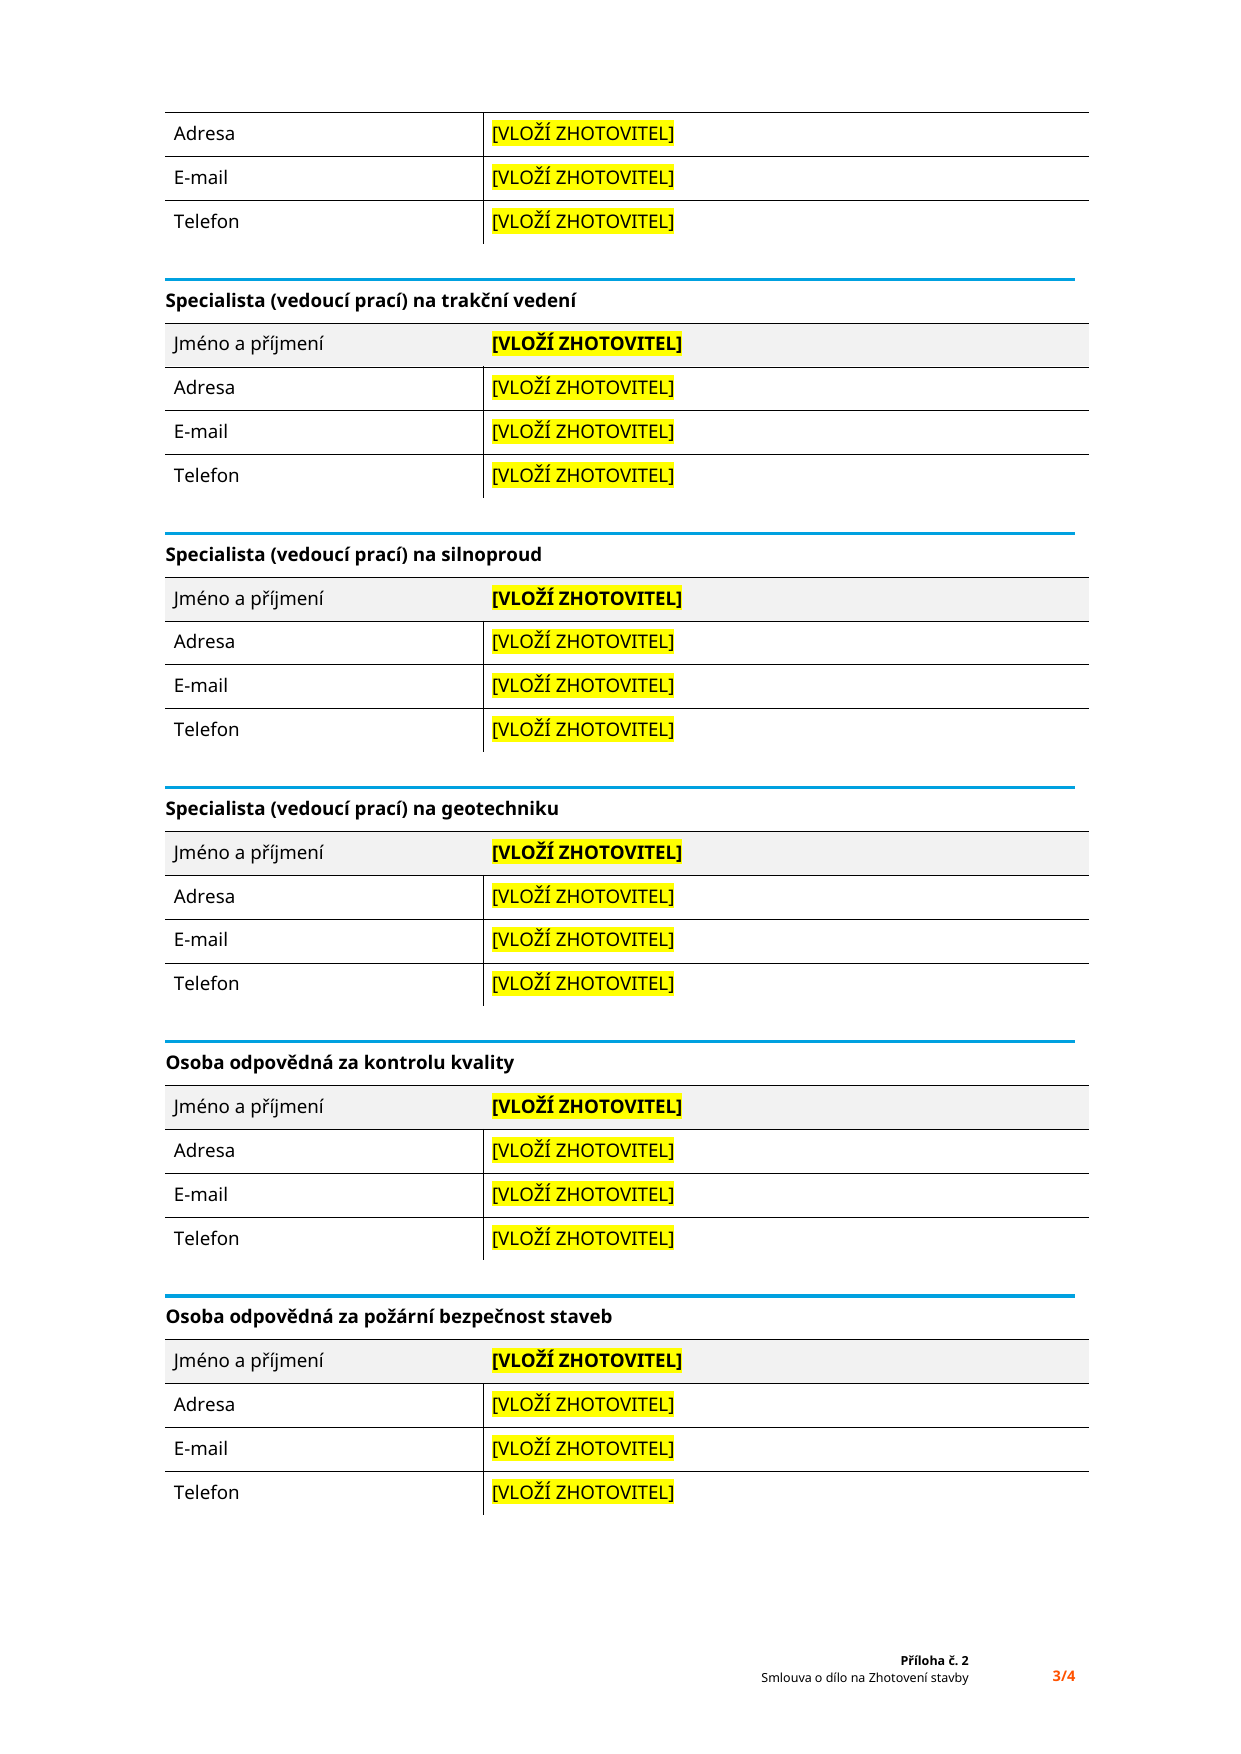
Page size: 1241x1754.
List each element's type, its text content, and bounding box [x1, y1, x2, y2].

text Osoba odpovědná za požární bezpečnost staveb [165, 1298, 1075, 1329]
table_cell Adresa [165, 1384, 483, 1427]
table_cell [VLOŽÍ ZHOTOVITEL] [484, 1130, 1089, 1173]
table_cell [VLOŽÍ ZHOTOVITEL] [484, 1428, 1089, 1471]
table_cell [VLOŽÍ ZHOTOVITEL] [484, 157, 1089, 200]
table_cell [VLOŽÍ ZHOTOVITEL] [484, 455, 1089, 498]
table_cell Adresa [165, 1130, 483, 1173]
table_cell Telefon [165, 1472, 483, 1514]
table_cell E-mail [165, 920, 483, 962]
table_cell [VLOŽÍ ZHOTOVITEL] [484, 368, 1089, 410]
table_cell [VLOŽÍ ZHOTOVITEL] [484, 113, 1089, 156]
table_cell [VLOŽÍ ZHOTOVITEL] [484, 411, 1089, 454]
table_header [VLOŽÍ ZHOTOVITEL] [484, 1086, 1089, 1129]
table_cell [VLOŽÍ ZHOTOVITEL] [484, 920, 1089, 962]
table_cell E-mail [165, 665, 483, 708]
table_cell Adresa [165, 876, 483, 918]
table_header [VLOŽÍ ZHOTOVITEL] [484, 1340, 1089, 1383]
table_cell E-mail [165, 411, 483, 454]
table_cell Telefon [165, 1218, 483, 1260]
table_cell [VLOŽÍ ZHOTOVITEL] [484, 709, 1089, 752]
table_header Jméno a příjmení [165, 1086, 484, 1129]
table_cell Adresa [165, 368, 483, 410]
table_cell [VLOŽÍ ZHOTOVITEL] [484, 876, 1089, 918]
table_cell Adresa [165, 622, 483, 664]
table_cell E-mail [165, 1428, 483, 1471]
table_cell Telefon [165, 201, 483, 244]
table_header Jméno a příjmení [165, 324, 484, 366]
table_cell Telefon [165, 455, 483, 498]
text Specialista (vedoucí prací) na trakční vedení [165, 281, 1075, 312]
table_cell Telefon [165, 964, 483, 1006]
table_cell Telefon [165, 709, 483, 752]
table_cell [VLOŽÍ ZHOTOVITEL] [484, 1218, 1089, 1260]
table_header [VLOŽÍ ZHOTOVITEL] [484, 832, 1089, 875]
table_cell E-mail [165, 1174, 483, 1217]
table_header [VLOŽÍ ZHOTOVITEL] [484, 578, 1089, 621]
table_header Jméno a příjmení [165, 578, 484, 621]
table_cell [VLOŽÍ ZHOTOVITEL] [484, 665, 1089, 708]
table_cell [VLOŽÍ ZHOTOVITEL] [484, 964, 1089, 1006]
text Osoba odpovědná za kontrolu kvality [165, 1043, 1075, 1075]
table_cell Adresa [165, 113, 483, 156]
table_cell E-mail [165, 157, 483, 200]
table_cell [VLOŽÍ ZHOTOVITEL] [484, 1384, 1089, 1427]
table_cell [VLOŽÍ ZHOTOVITEL] [484, 622, 1089, 664]
text Specialista (vedoucí prací) na geotechniku [165, 789, 1075, 821]
table_cell [VLOŽÍ ZHOTOVITEL] [484, 201, 1089, 244]
text Specialista (vedoucí prací) na silnoproud [165, 535, 1075, 567]
table_header Jméno a příjmení [165, 832, 484, 875]
table_cell [VLOŽÍ ZHOTOVITEL] [484, 1472, 1089, 1514]
table_header [VLOŽÍ ZHOTOVITEL] [484, 324, 1089, 366]
table_header Jméno a příjmení [165, 1340, 484, 1383]
table_cell [VLOŽÍ ZHOTOVITEL] [484, 1174, 1089, 1217]
